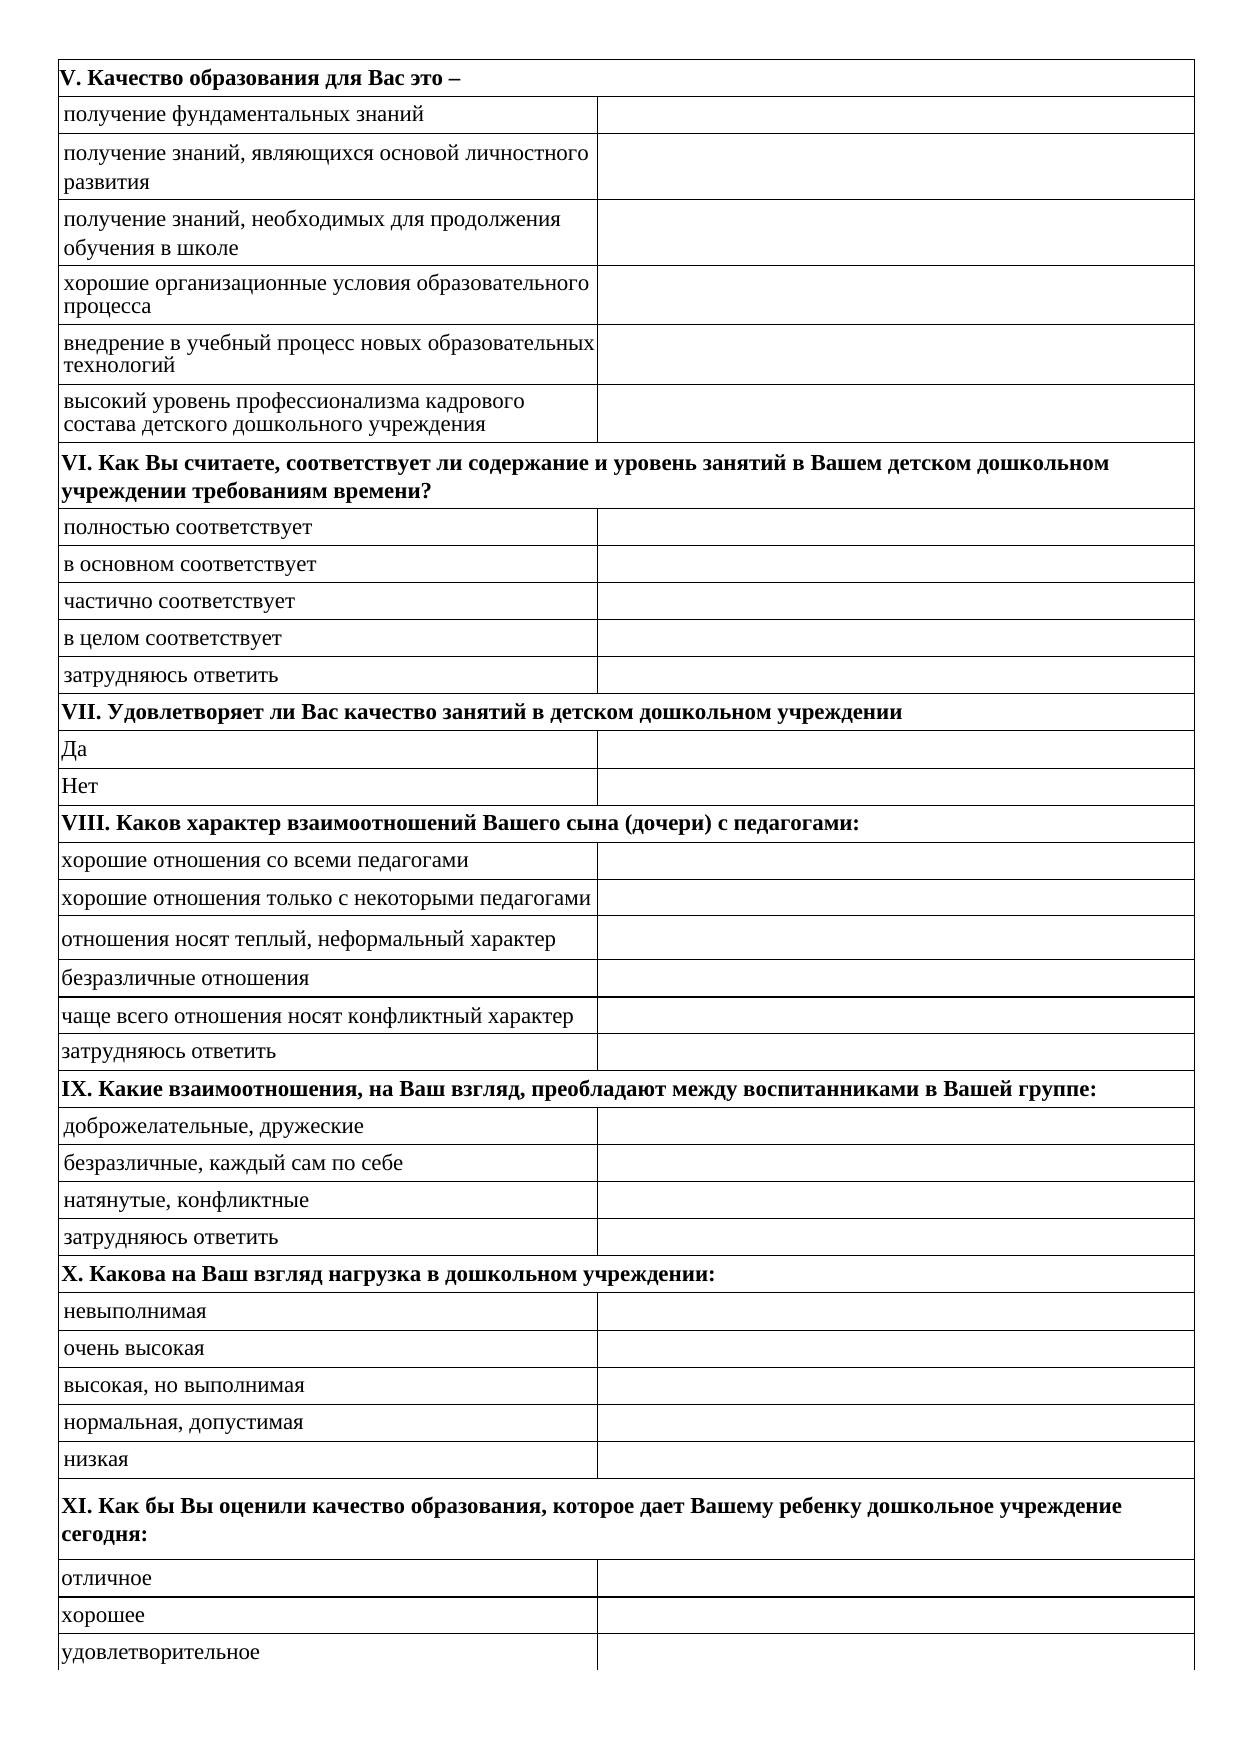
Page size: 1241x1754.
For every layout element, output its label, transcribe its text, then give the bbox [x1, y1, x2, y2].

table_cell [598, 731, 1194, 768]
table_cell [598, 97, 1194, 133]
table_cell высокий уровень профессионализма кадрового состава детского дошкольного учреждения [59, 385, 597, 442]
table_cell [598, 509, 1194, 545]
table_cell [598, 1368, 1194, 1404]
table_cell [598, 880, 1194, 915]
table_cell натянутые, конфликтные [59, 1182, 597, 1218]
table_cell [598, 769, 1194, 805]
table_cell отличное [59, 1560, 597, 1596]
table_cell [598, 1293, 1194, 1330]
table_cell Да [59, 731, 597, 768]
table_cell XI. Как бы Вы оценили качество образования, которое дает Вашему ребенку дошкольное учреждение сегодня: [59, 1479, 1194, 1559]
table_cell [598, 960, 1194, 996]
table_cell [598, 1405, 1194, 1441]
table_cell [598, 1219, 1194, 1255]
table_cell внедрение в учебный процесс новых образовательных технологий [59, 325, 597, 384]
table_cell доброжелательные, дружеские [59, 1108, 597, 1144]
table_cell [598, 325, 1194, 384]
table_cell Нет [59, 769, 597, 805]
table_cell в основном соответствует [59, 546, 597, 582]
table_cell [598, 583, 1194, 619]
table_cell получение знаний, необходимых для продолжения обучения в школе [59, 200, 597, 265]
table_cell Х. Какова на Ваш взгляд нагрузка в дошкольном учреждении: [59, 1256, 1194, 1292]
table_cell [598, 200, 1194, 265]
table_cell [598, 546, 1194, 582]
table_cell [598, 385, 1194, 442]
table_cell [598, 916, 1194, 959]
table_cell затрудняюсь ответить [59, 1219, 597, 1255]
table_cell [598, 266, 1194, 324]
table_cell [598, 620, 1194, 656]
table_cell [598, 1634, 1194, 1670]
table_cell безразличные, каждый сам по себе [59, 1145, 597, 1181]
table_cell высокая, но выполнимая [59, 1368, 597, 1404]
table_cell [598, 1598, 1194, 1633]
table_cell очень высокая [59, 1331, 597, 1367]
table_cell хорошие отношения только с некоторыми педагогами [59, 880, 597, 915]
table_cell IX. Какие взаимоотношения, на Ваш взгляд, преобладают между воспитанниками в Вашей группе: [59, 1071, 1194, 1107]
table_cell VI. Как Вы считаете, соответствует ли содержание и уровень занятий в Вашем детском дошкольном учреждении требованиям времени? [59, 443, 1194, 508]
table_cell полностью соответствует [59, 509, 597, 545]
table_cell в целом соответствует [59, 620, 597, 656]
table_cell безразличные отношения [59, 960, 597, 996]
table_cell удовлетворительное [59, 1634, 597, 1670]
table_cell [598, 1145, 1194, 1181]
table_cell хорошие отношения со всеми педагогами [59, 843, 597, 879]
table_cell хорошее [59, 1598, 597, 1633]
table_cell затрудняюсь ответить [59, 1034, 597, 1070]
table_cell невыполнимая [59, 1293, 597, 1330]
table_cell VII. Удовлетворяет ли Вас качество занятий в детском дошкольном учреждении [59, 694, 1194, 730]
table_cell [598, 1182, 1194, 1218]
table_cell [598, 1560, 1194, 1596]
table_cell отношения носят теплый, неформальный характер [59, 916, 597, 959]
table_cell чаще всего отношения носят конфликтный характер [59, 998, 597, 1033]
table_cell [598, 1442, 1194, 1478]
table_cell [598, 843, 1194, 879]
table_cell [598, 134, 1194, 199]
table_cell получение знаний, являющихся основой личностного развития [59, 134, 597, 199]
table_cell [598, 657, 1194, 693]
table_cell [598, 1108, 1194, 1144]
table_cell частично соответствует [59, 583, 597, 619]
table_cell [598, 1331, 1194, 1367]
table_cell VIII. Каков характер взаимоотношений Вашего сына (дочери) с педагогами: [59, 806, 1194, 842]
table_cell нормальная, допустимая [59, 1405, 597, 1441]
table_cell V. Качество образования для Вас это – [59, 60, 1194, 96]
table_cell [598, 998, 1194, 1033]
table_cell затрудняюсь ответить [59, 657, 597, 693]
table_cell хорошие организационные условия образовательного процесса [59, 266, 597, 324]
table_cell [598, 1034, 1194, 1070]
table_cell получение фундаментальных знаний [59, 97, 597, 133]
table_cell низкая [59, 1442, 597, 1478]
